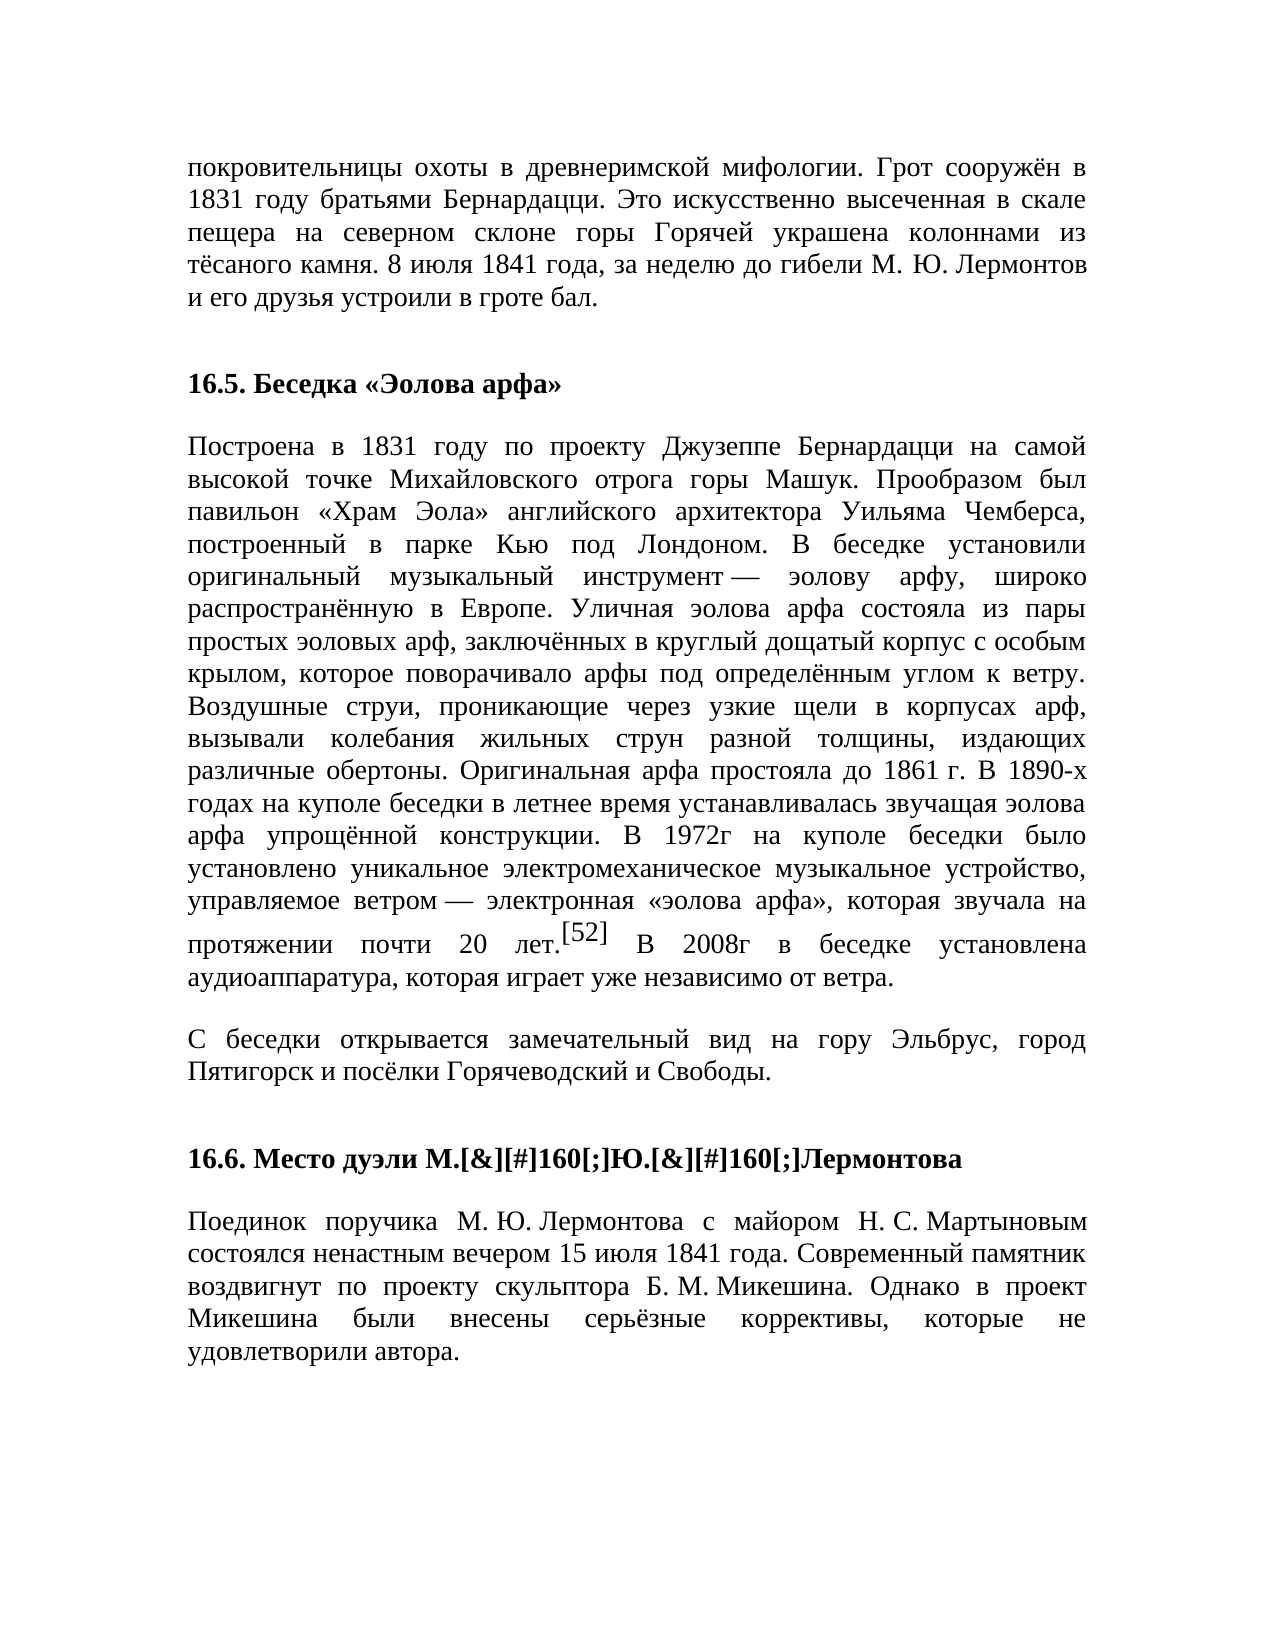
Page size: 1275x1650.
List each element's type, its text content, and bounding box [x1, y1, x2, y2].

text С беседки открывается замечательный вид на гору Эльбрус, город Пятигорск и посёлки Горячеводский и Свободы. [187, 1022, 1087, 1086]
list 16.6. Место дуэли М.[&][#]160[;]Ю.[&][#]160[;]Лермонтова [187, 1141, 1087, 1174]
text Поединок поручика М. Ю. Лермонтова с майором Н. С. Мартыновым состоялся ненастным вечером 15 июля 1841 года. Современный памятник воздвигнут по проекту скульптора Б. М. Микешина. Однако в проект Микешина были внесены серьёзные коррективы, которые не удовлетворили автора. [187, 1204, 1087, 1366]
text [187, 150, 1087, 312]
text Построена в 1831 году по проекту Джузеппе Бернардацци на самой высокой точке Михайловского отрога горы Машук. Прообразом был павильон «Храм Эола» английского архитектора Уильяма Чемберса, построенный в парке Кью под Лондоном. В беседке установили оригинальный музыкальный инструмент — эолову арфу, широко распространённую в Европе. Уличная эолова арфа состояла из пары простых эоловых арф, заключённых в круглый дощатый корпус с особым крылом, которое поворачивало арфы под определённым углом к ветру. Воздушные струи, проникающие через узкие щели в корпусах арф, вызывали колебания жильных струн разной толщины, издающих различные обертоны. Оригинальная арфа простояла до 1861 г. В 1890-х годах на куполе беседки в летнее время устанавливалась звучащая эолова арфа упрощённой конструкции. В 1972г на куполе беседки было установлено уникальное электромеханическое музыкальное устройство, управляемое ветром — электронная «эолова арфа», которая звучала на протяжении почти 20 лет.[52] В 2008г в беседке установлена аудиоаппаратура, которая играет уже независимо от ветра. [187, 429, 1087, 992]
list 16.5. Беседка «Эолова арфа» [187, 366, 1087, 400]
